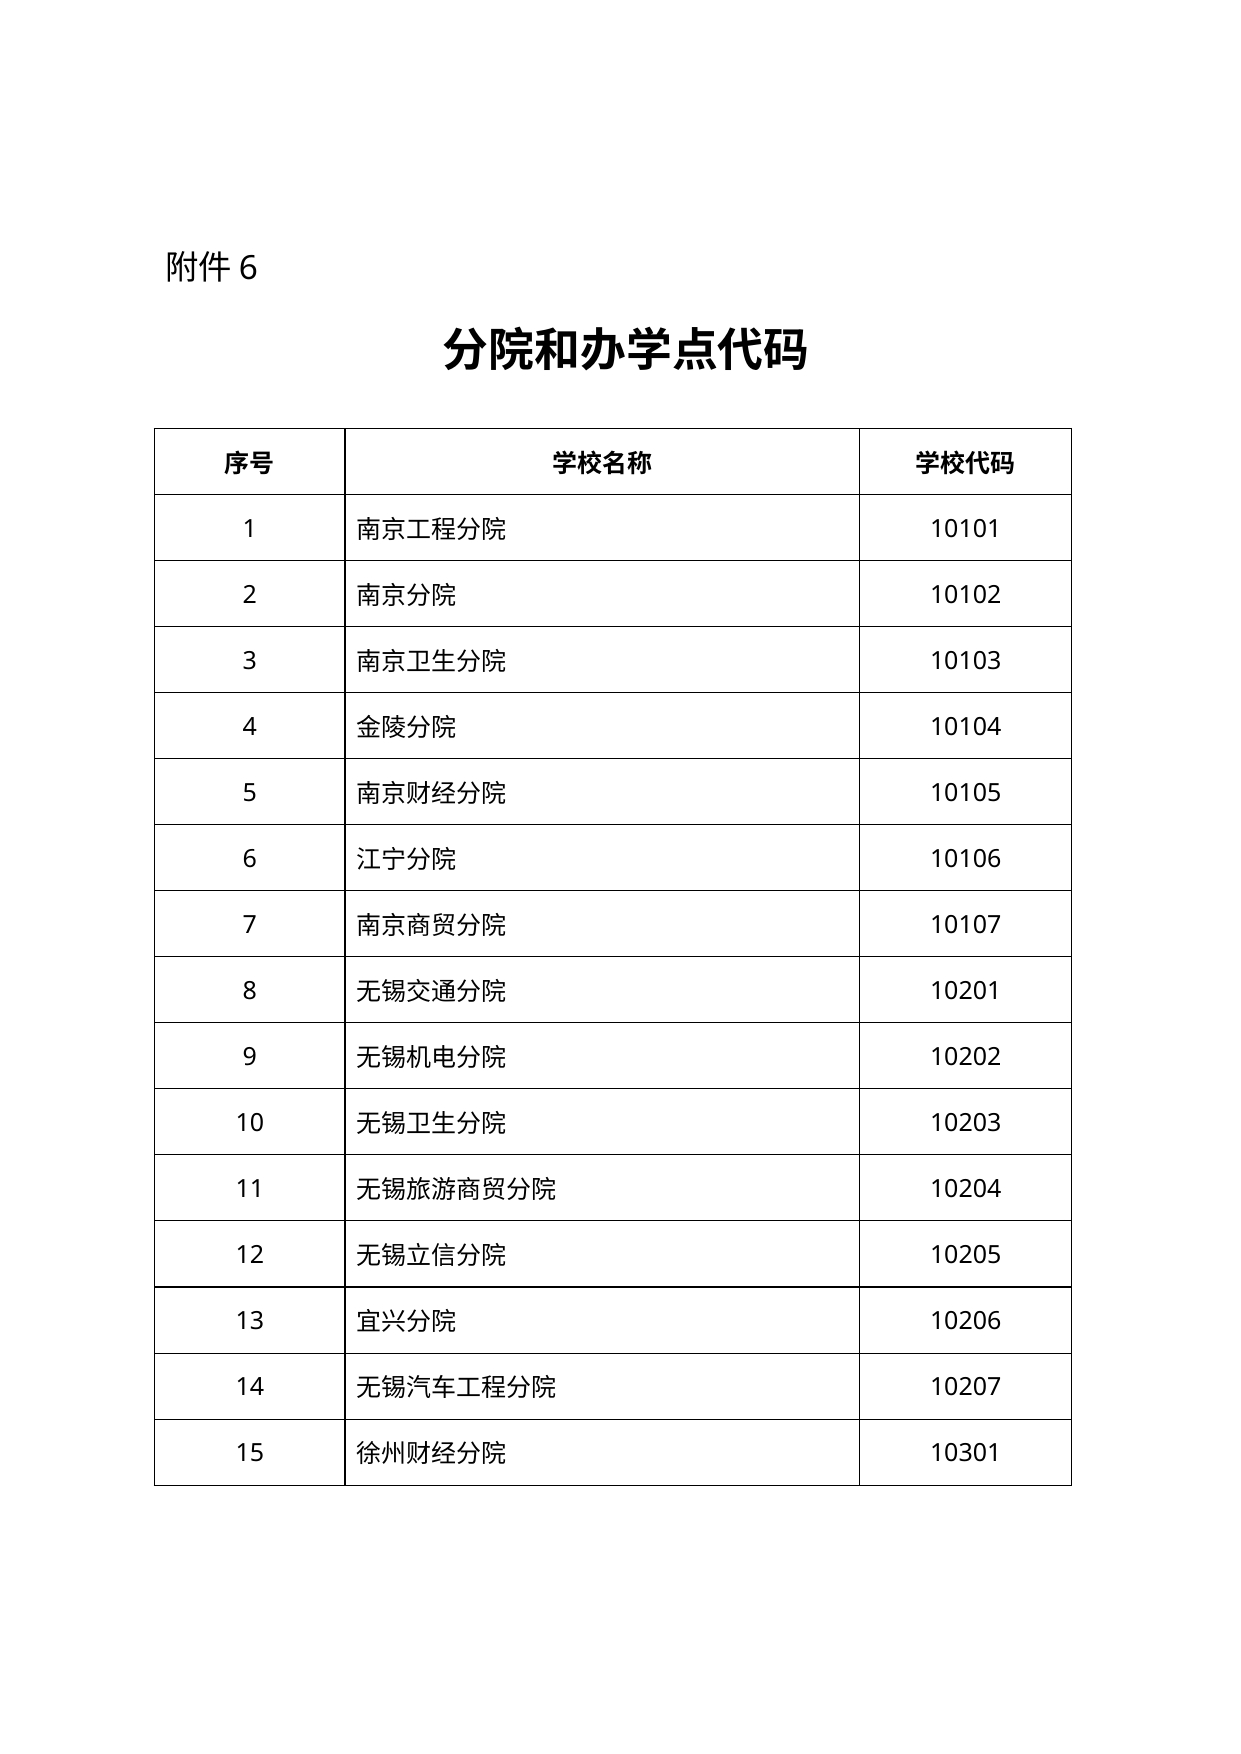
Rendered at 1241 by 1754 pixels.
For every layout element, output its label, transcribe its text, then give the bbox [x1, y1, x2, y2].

table_cell 2 [155, 561, 344, 626]
table_cell 10204 [860, 1155, 1071, 1220]
table_cell 13 [155, 1288, 344, 1352]
table_cell 8 [155, 957, 344, 1022]
table_cell 江宁分院 [346, 825, 859, 890]
table_cell 10106 [860, 825, 1071, 890]
table_cell 5 [155, 759, 344, 824]
text 分院和办学点代码 [165, 298, 1087, 395]
table_cell 无锡机电分院 [346, 1023, 859, 1088]
table_cell 10206 [860, 1288, 1071, 1352]
table_cell 南京卫生分院 [346, 627, 859, 692]
table_cell 徐州财经分院 [346, 1420, 859, 1484]
table_cell 4 [155, 693, 344, 758]
table_cell 9 [155, 1023, 344, 1088]
table_cell 14 [155, 1354, 344, 1418]
table_cell 南京财经分院 [346, 759, 859, 824]
table_cell 金陵分院 [346, 693, 859, 758]
table_cell 7 [155, 891, 344, 956]
table_cell 10301 [860, 1420, 1071, 1484]
table_cell 10202 [860, 1023, 1071, 1088]
table_cell 10104 [860, 693, 1071, 758]
table_cell 12 [155, 1221, 344, 1286]
table_cell 6 [155, 825, 344, 890]
table_cell 10101 [860, 495, 1071, 560]
table_cell 南京商贸分院 [346, 891, 859, 956]
table_cell 无锡卫生分院 [346, 1089, 859, 1154]
table_cell 无锡汽车工程分院 [346, 1354, 859, 1418]
table_cell 10201 [860, 957, 1071, 1022]
table_header 序号 [155, 429, 344, 494]
table_cell 10207 [860, 1354, 1071, 1418]
text 附件6 [165, 233, 1087, 298]
table_cell 10102 [860, 561, 1071, 626]
table_cell 10205 [860, 1221, 1071, 1286]
table_cell 10103 [860, 627, 1071, 692]
table_cell 1 [155, 495, 344, 560]
table_cell 无锡立信分院 [346, 1221, 859, 1286]
table_cell 15 [155, 1420, 344, 1484]
table_header 学校名称 [346, 429, 859, 494]
table_cell 3 [155, 627, 344, 692]
table_cell 南京分院 [346, 561, 859, 626]
table_cell 宜兴分院 [346, 1288, 859, 1352]
table_cell 10203 [860, 1089, 1071, 1154]
table_cell 10107 [860, 891, 1071, 956]
table_cell 10 [155, 1089, 344, 1154]
table_cell 无锡交通分院 [346, 957, 859, 1022]
table_cell 无锡旅游商贸分院 [346, 1155, 859, 1220]
table_cell 10105 [860, 759, 1071, 824]
table_header 学校代码 [860, 429, 1071, 494]
table_cell 11 [155, 1155, 344, 1220]
table_cell 南京工程分院 [346, 495, 859, 560]
